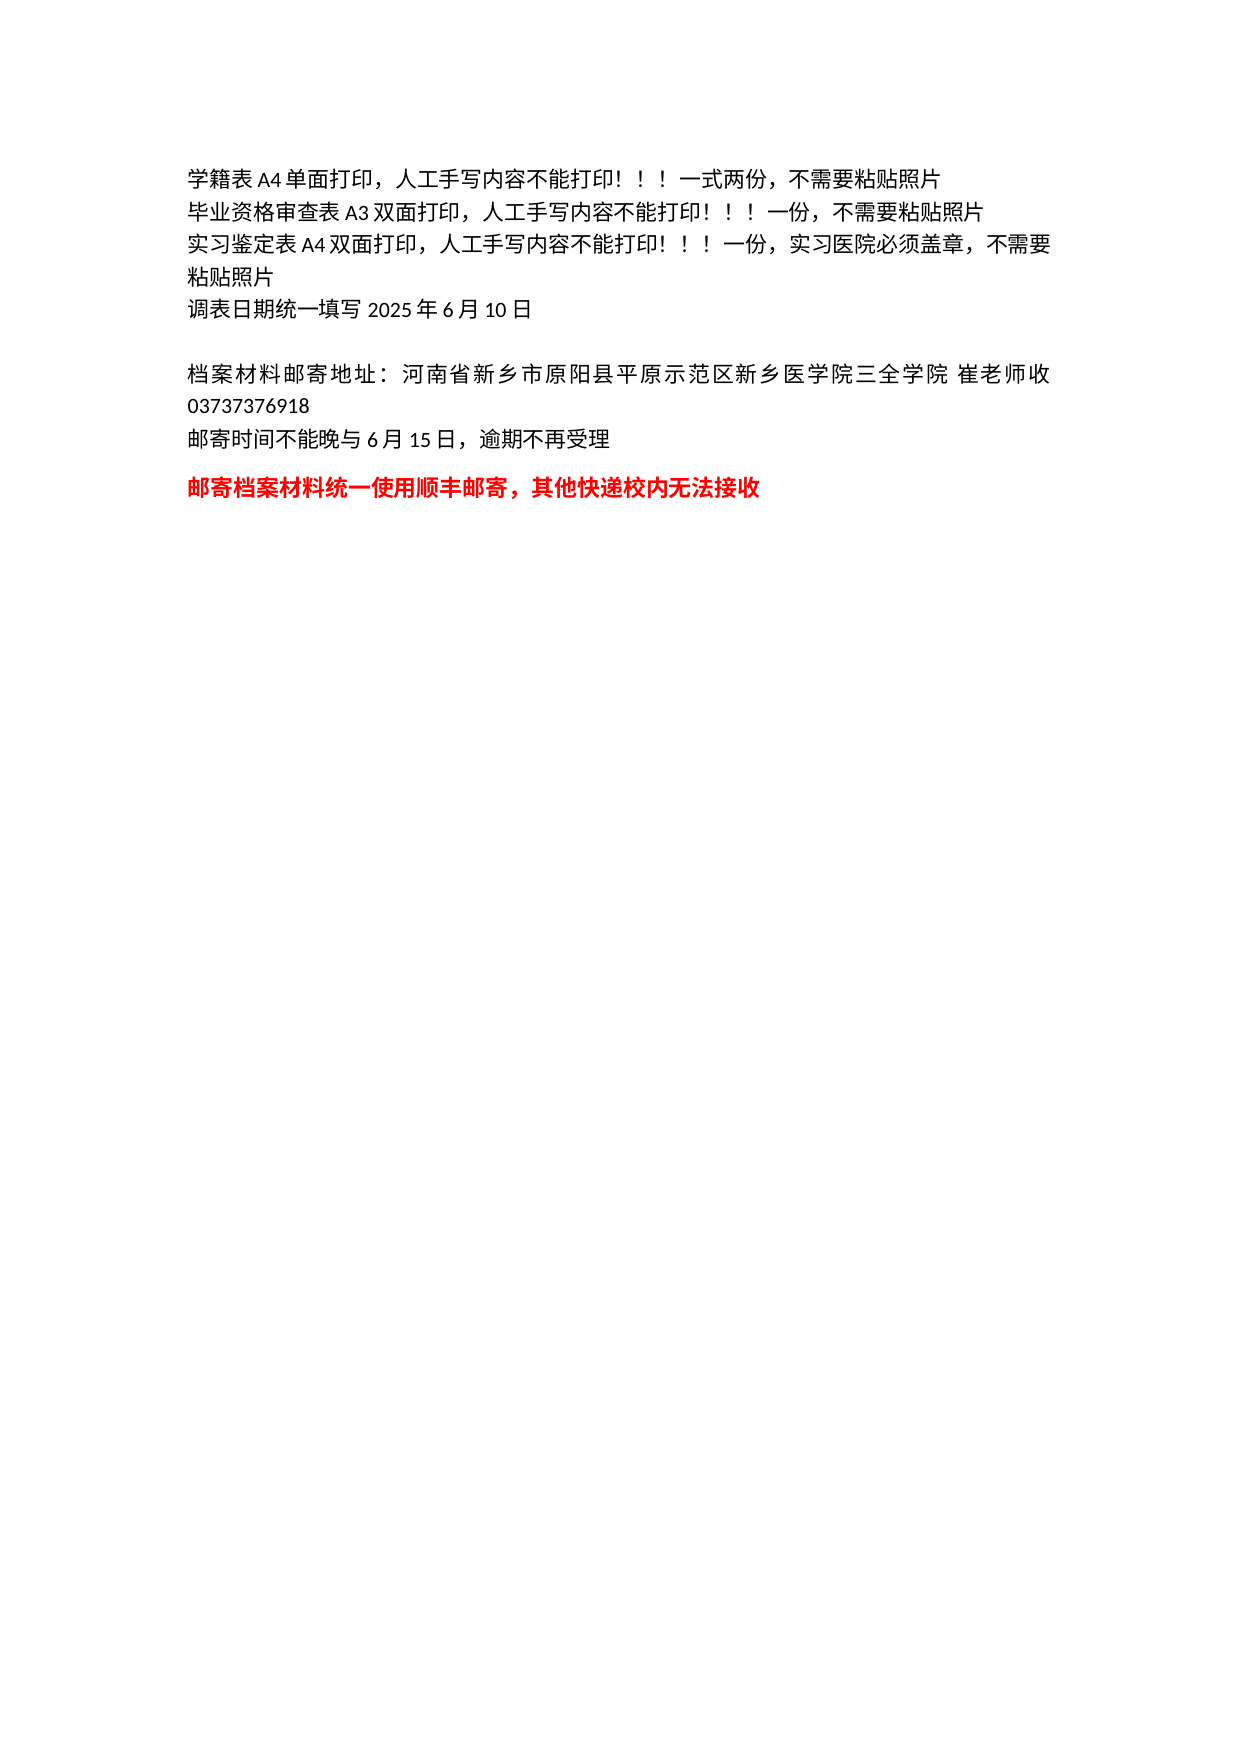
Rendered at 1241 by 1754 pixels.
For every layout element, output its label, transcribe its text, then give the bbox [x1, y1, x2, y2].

text 调表日期统一填写 2025年6月10日 [187, 292, 1053, 324]
text 毕业资格审查表A3双面打印，人工手写内容不能打印！！！一份，不需要粘贴照片 [187, 194, 1053, 227]
text 档案材料邮寄地址：河南省新乡市原阳县平原示范区新乡医学院三全学院 崔老师收 03737376918 [187, 357, 1053, 422]
text 邮寄档案材料统一使用顺丰邮寄，其他快递校内无法接收 [187, 454, 1053, 519]
text 学籍表A4单面打印，人工手写内容不能打印！！！一式两份，不需要粘贴照片 [187, 162, 1053, 194]
text 邮寄时间不能晚与6月15日，逾期不再受理 [187, 422, 1053, 454]
text 实习鉴定表A4双面打印，人工手写内容不能打印！！！一份，实习医院必须盖章，不需要粘贴照片 [187, 227, 1053, 292]
